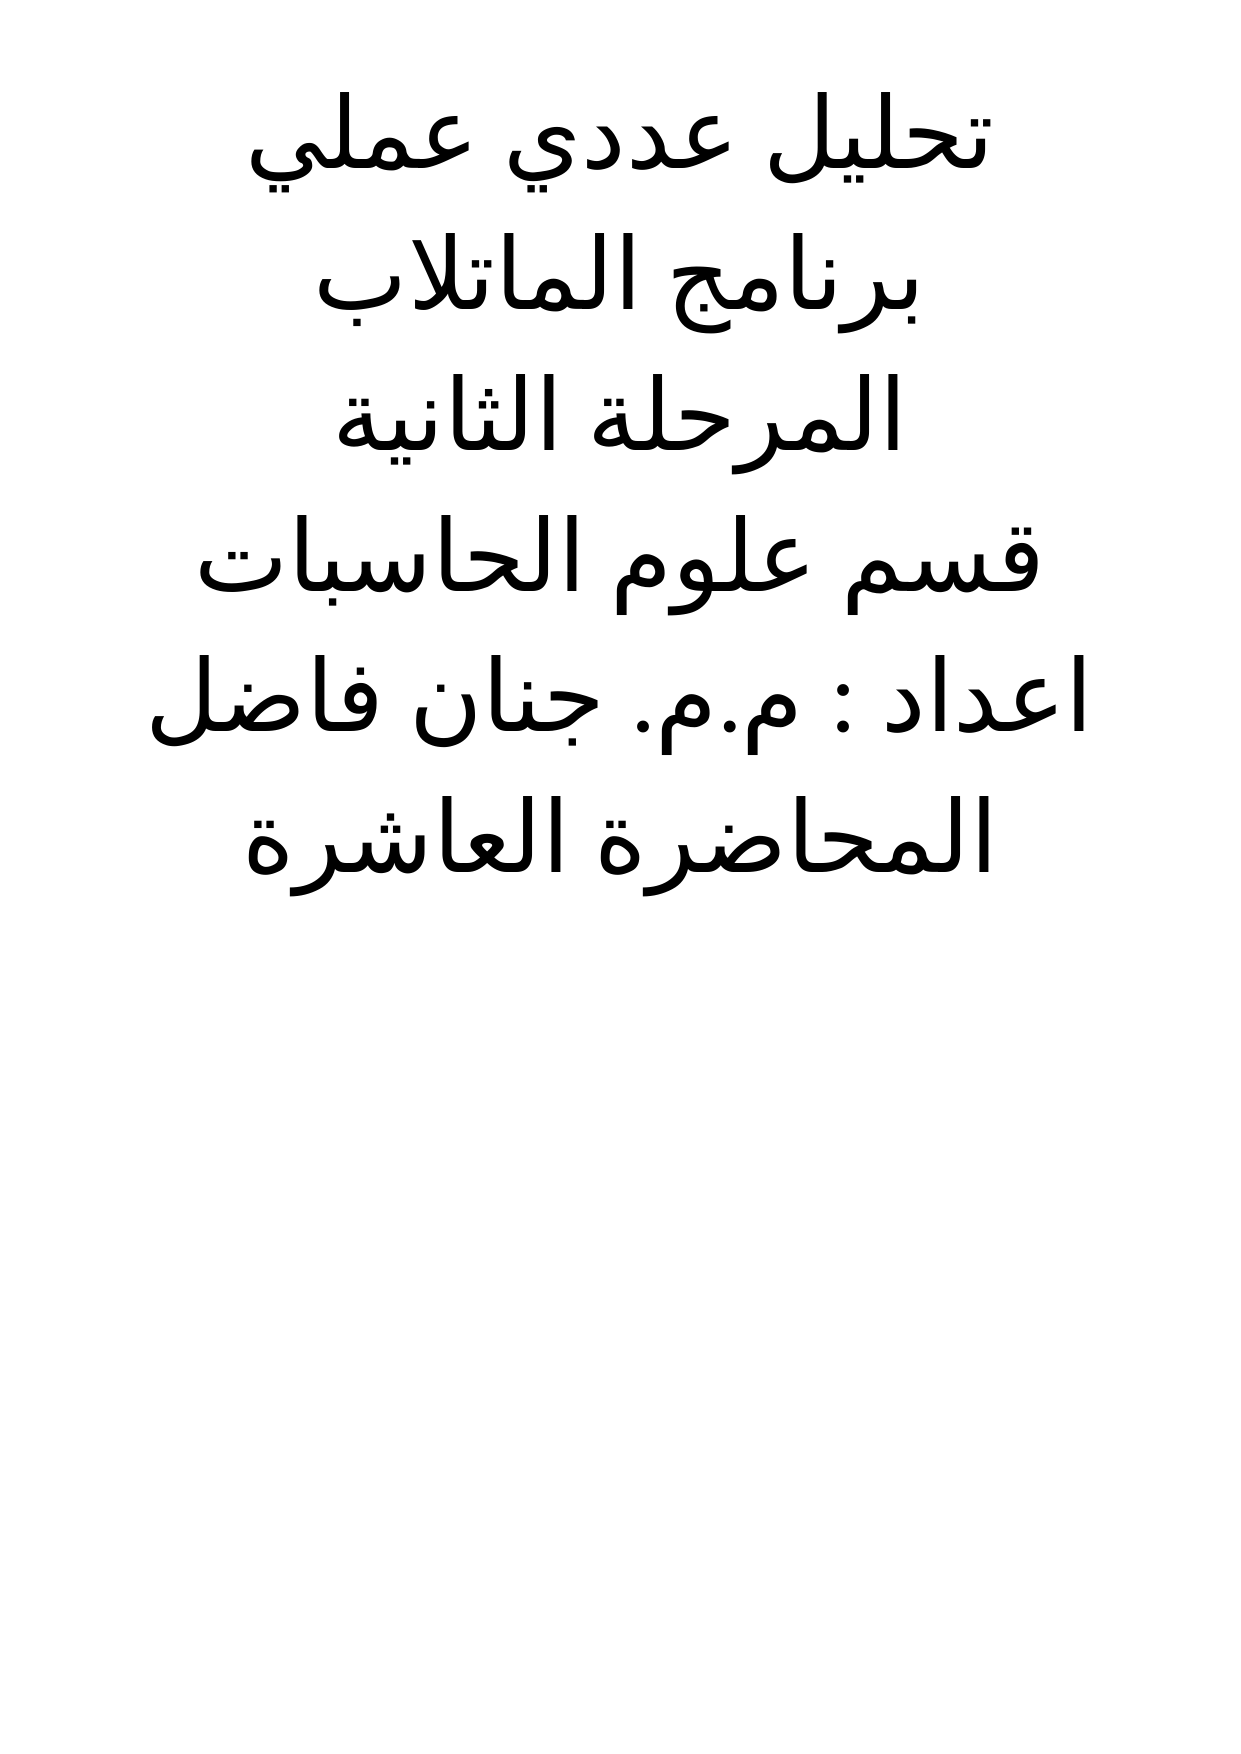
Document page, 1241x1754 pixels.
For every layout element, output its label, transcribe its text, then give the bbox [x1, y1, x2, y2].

text المحاضرة العاشرة [75, 779, 1165, 894]
text برنامج الماتلاب [75, 216, 1165, 331]
text تحليل عددي عملي [75, 75, 1165, 190]
text اعداد : م.م. جنان فاضل [75, 638, 1165, 753]
text قسم علوم الحاسبات [75, 497, 1165, 612]
text المرحلة الثانية [75, 357, 1165, 472]
